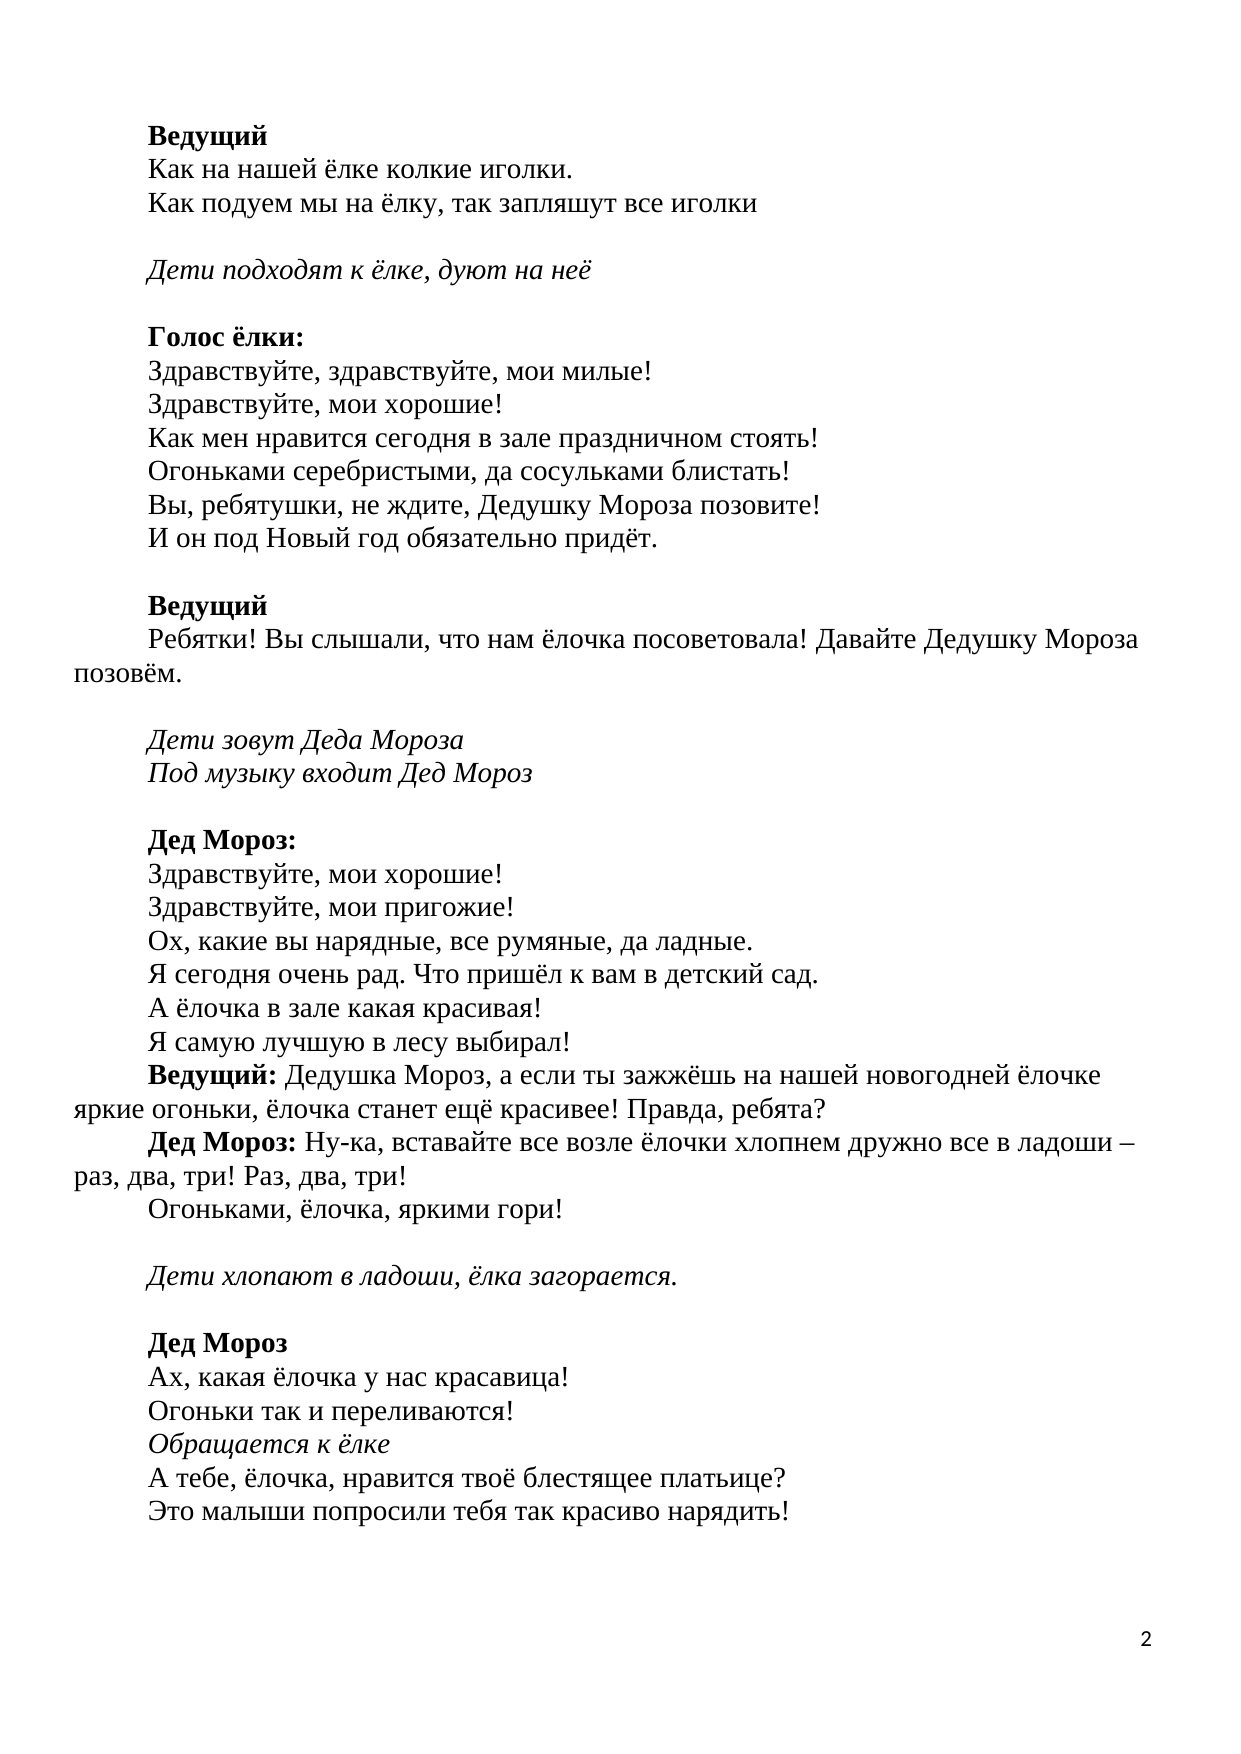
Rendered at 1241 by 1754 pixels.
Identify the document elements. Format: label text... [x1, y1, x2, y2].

text Ведущий [74, 588, 1152, 621]
text Дед Мороз [74, 1326, 1152, 1359]
text Я сегодня очень рад. Что пришёл к вам в детский сад. [74, 957, 1152, 990]
text Под музыку входит Дед Мороз [74, 755, 1152, 789]
text Вы, ребятушки, не ждите, Дедушку Мороза позовите! [74, 487, 1152, 521]
text Огоньками серебристыми, да сосульками блистать! [74, 453, 1152, 487]
text И он под Новый год обязательно придёт. [74, 521, 1152, 554]
text Это малыши попросили тебя так красиво нарядить! [74, 1493, 1152, 1527]
text Ведущий [74, 118, 1152, 152]
text Дед Мороз: [74, 822, 1152, 856]
text Как на нашей ёлке колкие иголки. [74, 152, 1152, 185]
text Здравствуйте, здравствуйте, мои милые! [74, 353, 1152, 386]
text А ёлочка в зале какая красивая! [74, 990, 1152, 1024]
text Дети подходят к ёлке, дуют на неё [74, 252, 1152, 286]
text Здравствуйте, мои пригожие! [74, 889, 1152, 923]
text Голос ёлки: [74, 319, 1152, 353]
text Ребятки! Вы слышали, что нам ёлочка посоветовала! Давайте Дедушку Мороза позовём. [74, 621, 1152, 688]
text Огоньками, ёлочка, яркими гори! [74, 1191, 1152, 1225]
text А тебе, ёлочка, нравится твоё блестящее платьице? [74, 1460, 1152, 1493]
text Огоньки так и переливаются! [74, 1393, 1152, 1426]
text Как мен нравится сегодня в зале праздничном стоять! [74, 420, 1152, 453]
text Ах, какая ёлочка у нас красавица! [74, 1359, 1152, 1393]
text Дети хлопают в ладоши, ёлка загорается. [74, 1258, 1152, 1292]
text Я самую лучшую в лесу выбирал! [74, 1024, 1152, 1057]
text Обращается к ёлке [74, 1426, 1152, 1460]
text Здравствуйте, мои хорошие! [74, 386, 1152, 420]
text Как подуем мы на ёлку, так запляшут все иголки [74, 185, 1152, 219]
text Дед Мороз: Ну-ка, вставайте все возле ёлочки хлопнем дружно все в ладоши – раз, два, три! Раз, два, три! [74, 1124, 1152, 1191]
text Дети зовут Деда Мороза [74, 722, 1152, 755]
text Ох, какие вы нарядные, все румяные, да ладные. [74, 923, 1152, 957]
text Ведущий: Дедушка Мороз, а если ты зажжёшь на нашей новогодней ёлочке яркие огоньки, ёлочка станет ещё красивее! Правда, ребята? [74, 1057, 1152, 1124]
text Здравствуйте, мои хорошие! [74, 856, 1152, 889]
